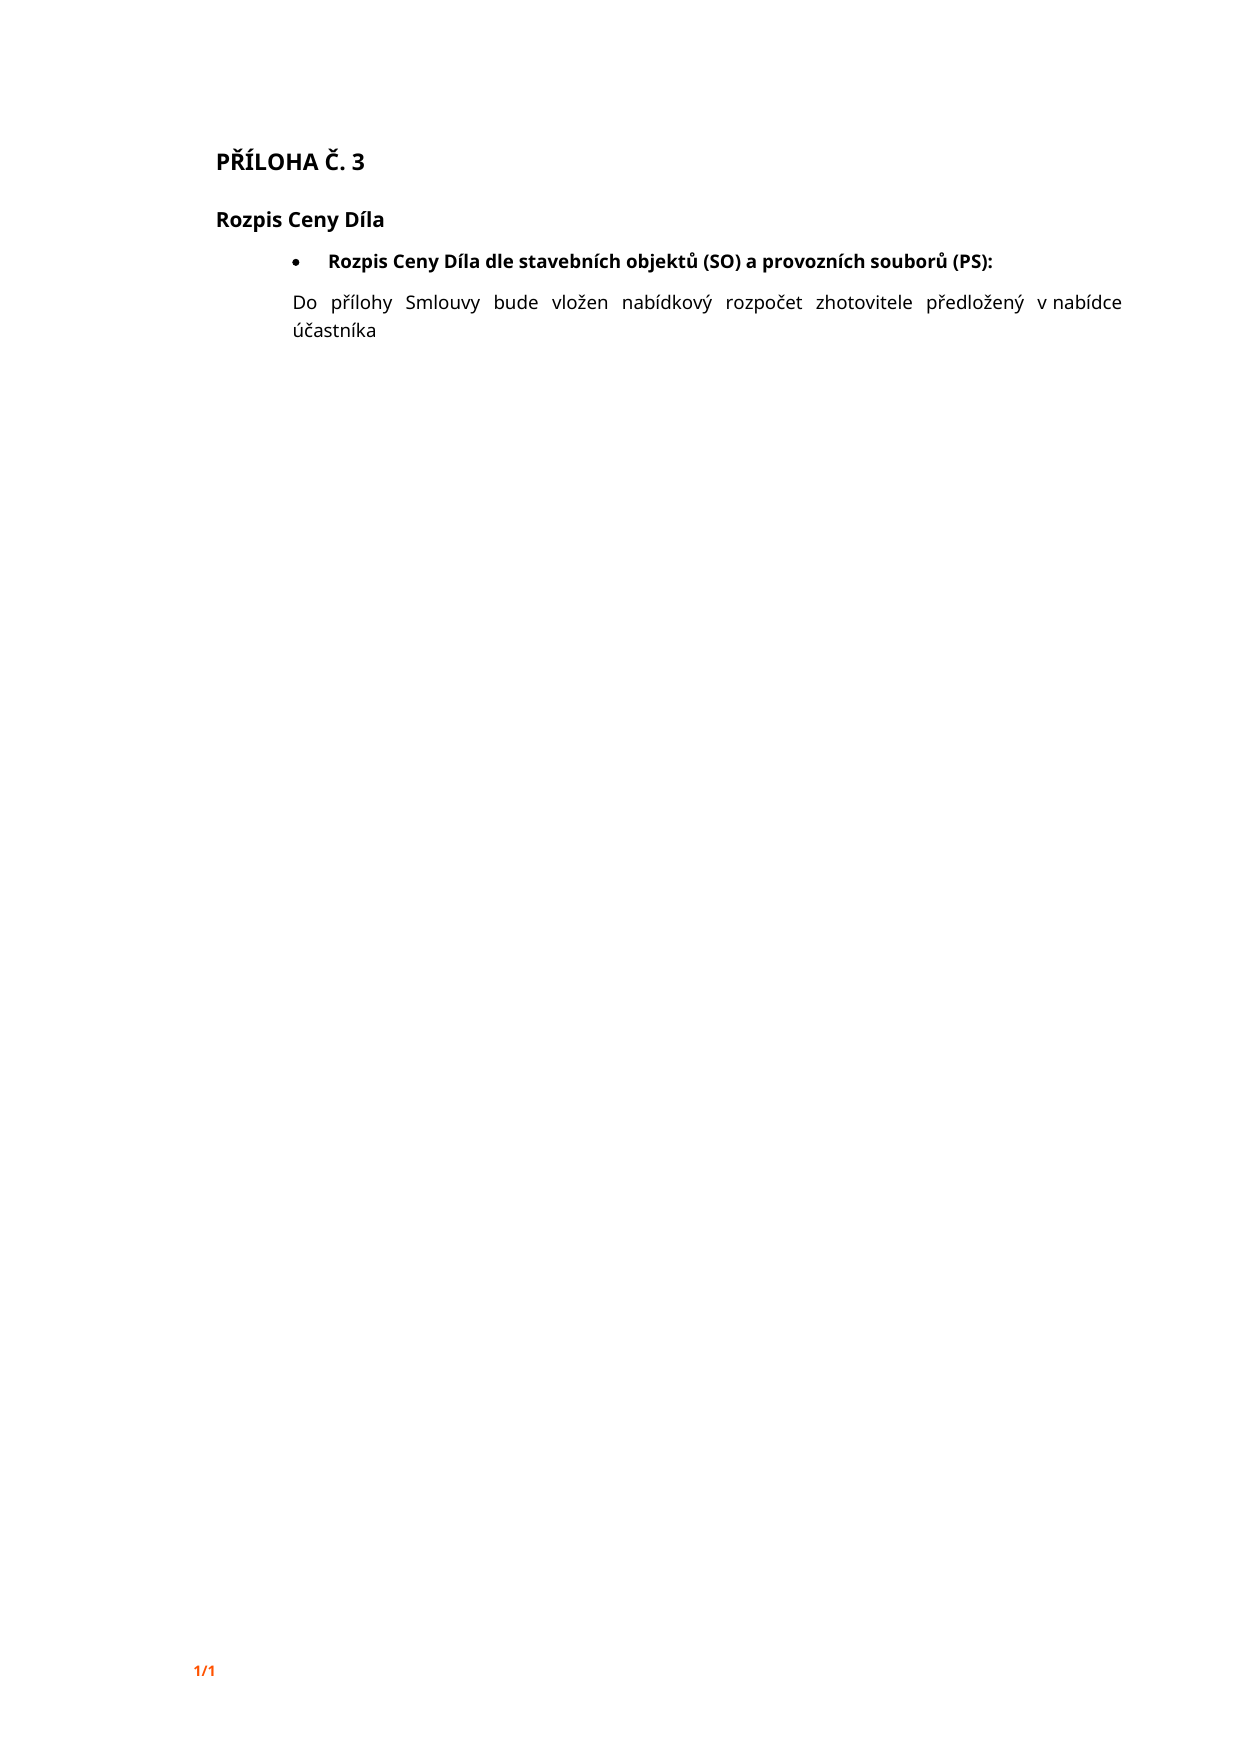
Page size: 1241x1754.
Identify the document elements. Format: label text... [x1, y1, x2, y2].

text Do přílohy Smlouvy bude vložen nabídkový rozpočet zhotovitele předložený v nabídce účastníka [292, 289, 1122, 343]
text Příloha č. 3 [216, 146, 1122, 177]
text Rozpis Ceny Díla dle stavebních objektů (SO) a provozních souborů (PS): [292, 249, 1122, 274]
text Rozpis Ceny Díla [216, 205, 1122, 233]
